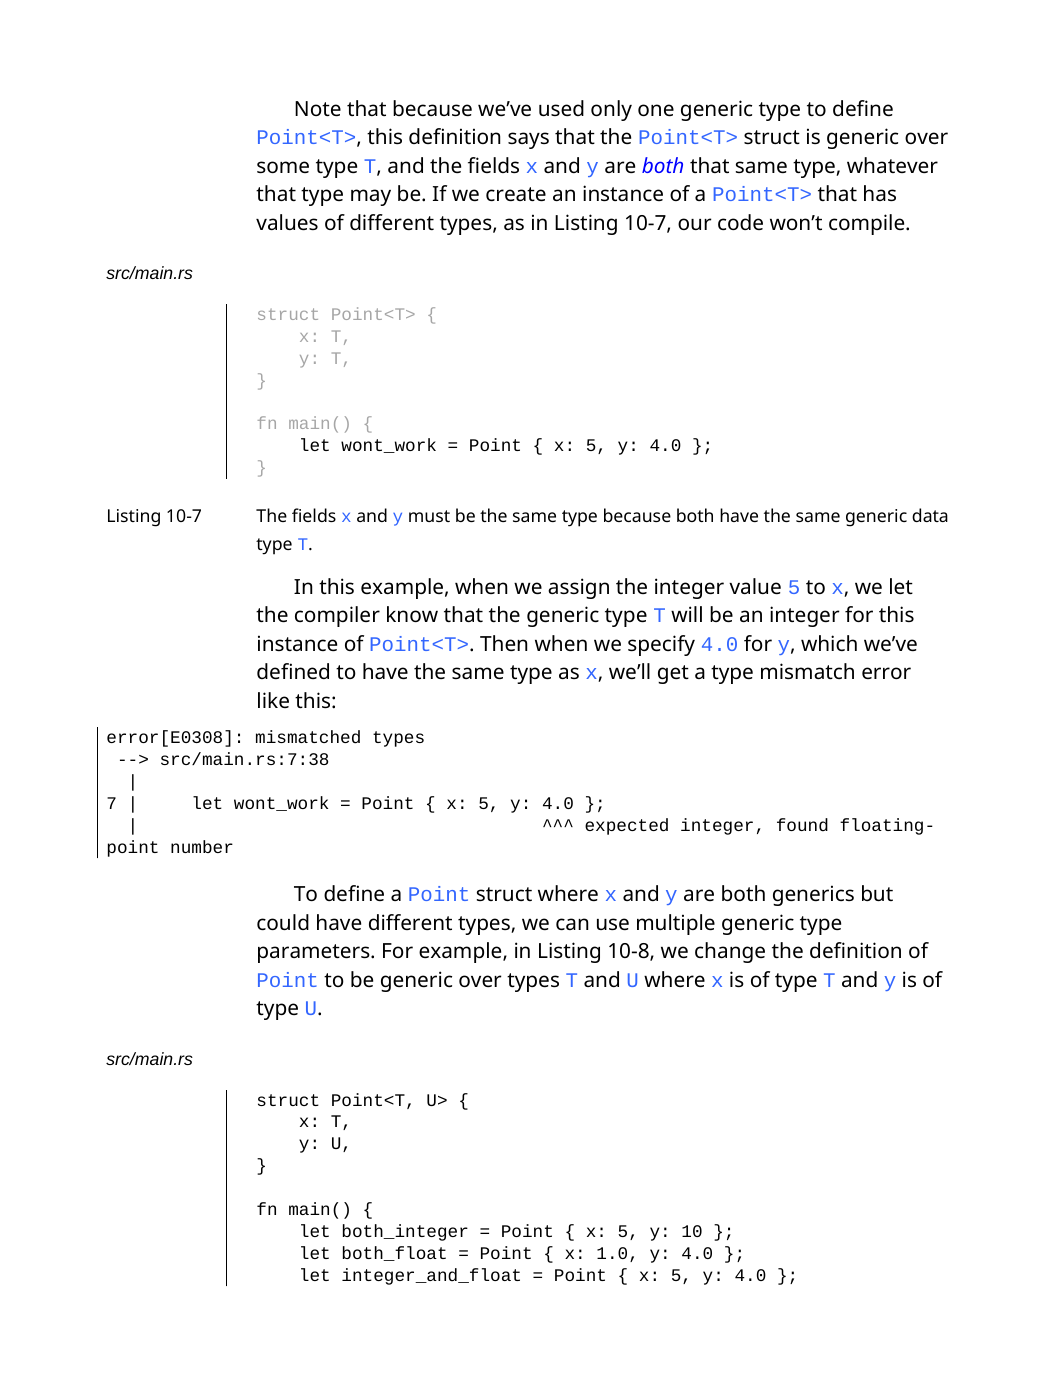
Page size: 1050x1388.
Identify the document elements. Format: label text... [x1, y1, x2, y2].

text x: T, [227, 1111, 950, 1133]
text fn main() { [227, 1199, 950, 1221]
text struct Point<T> { [227, 304, 950, 326]
text fn main() { [227, 413, 950, 435]
text src/main.rs [106, 1047, 950, 1069]
text y: T, [227, 348, 950, 369]
text let integer_and_float = Point { x: 5, y: 4.0 }; [227, 1264, 950, 1286]
text let both_float = Point { x: 1.0, y: 4.0 }; [227, 1243, 950, 1264]
list The fields x and y must be the same type because both have the same generic data type T. [106, 504, 950, 556]
text } [227, 457, 950, 479]
text } [227, 369, 950, 391]
text --> src/main.rs:7:38 [106, 749, 950, 771]
text src/main.rs [106, 261, 950, 283]
text In this example, when we assign the integer value 5 to x, we let the compiler know that the generic type T will be an integer for this instance of Point<T>. Then when we specify 4.0 for y, which we’ve defined to have the same type as x, we’ll get a type mismatch error like this: [256, 572, 950, 715]
text | ^^^ expected integer, found floating- [106, 815, 950, 837]
text | [106, 771, 950, 793]
text y: U, [227, 1133, 950, 1155]
text point number [106, 837, 950, 858]
text } [227, 1155, 950, 1177]
text x: T, [227, 326, 950, 348]
text struct Point<T, U> { [226, 1089, 950, 1111]
text let wont_work = Point { x: 5, y: 4.0 }; [227, 435, 950, 457]
text error[E0308]: mismatched types [98, 727, 950, 749]
text To define a Point struct where x and y are both generics but could have different types, we can use multiple generic type parameters. For example, in Listing 10-8, we change the definition of Point to be generic over types T and U where x is of type T and y is of type U. [256, 879, 950, 1022]
text 7 | let wont_work = Point { x: 5, y: 4.0 }; [106, 793, 950, 815]
text let both_integer = Point { x: 5, y: 10 }; [227, 1221, 950, 1243]
text Note that because we’ve used only one generic type to define Point<T>, this definition says that the Point<T> struct is generic over some type T, and the fields x and y are both that same type, whatever that type may be. If we create an instance of a Point<T> that has values of different types, as in Listing 10-7, our code won’t compile. [256, 94, 950, 236]
